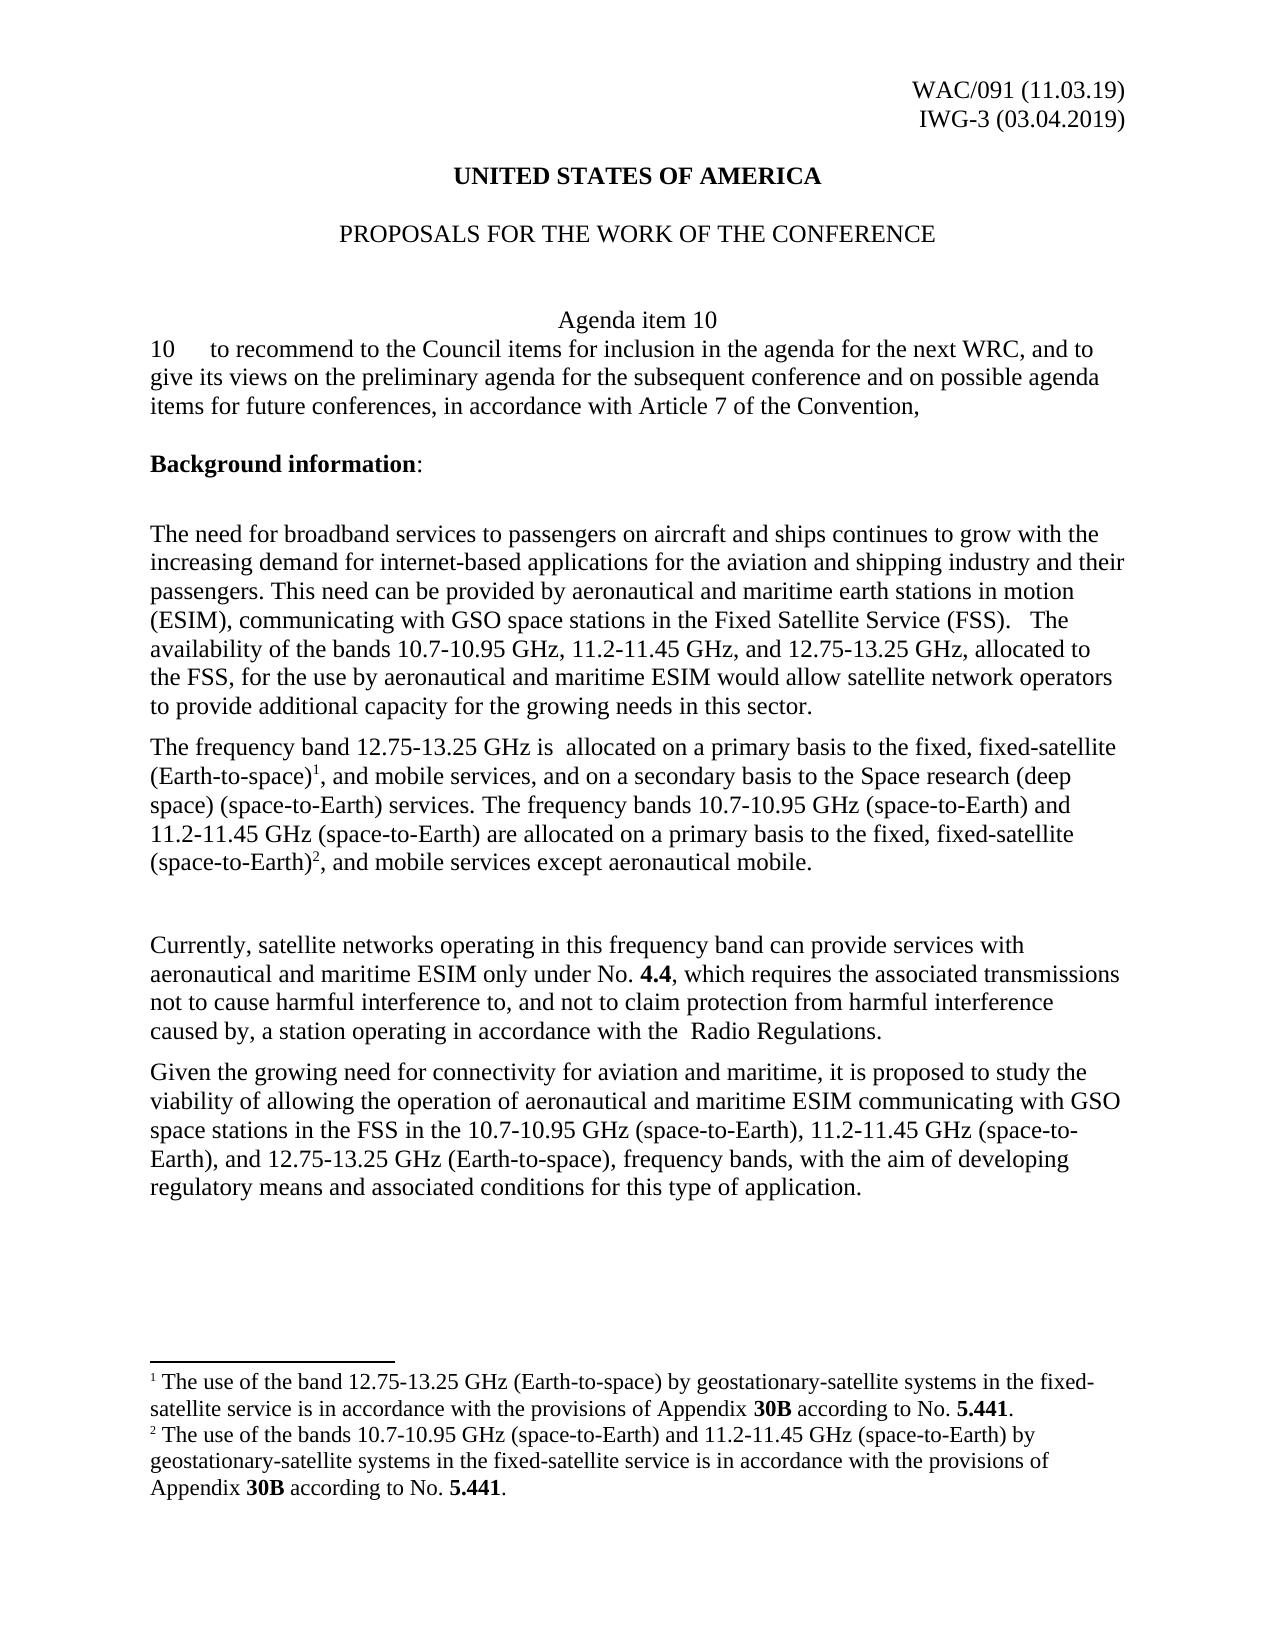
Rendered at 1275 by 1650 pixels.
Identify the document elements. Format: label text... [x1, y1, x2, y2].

text The frequency band 12.75-13.25 GHz is allocated on a primary basis to the fixed, fixed-satellite (Earth-to-space), and mobile services, and on a secondary basis to the Space research (deep space) (space-to-Earth) services. The frequency bands 10.7-10.95 GHz (space-to-Earth) and 11.2-11.45 GHz (space-to-Earth) are allocated on a primary basis to the fixed, fixed-satellite (space-to-Earth), and mobile services except aeronautical mobile. [150, 732, 1125, 876]
text 10 to recommend to the Council items for inclusion in the agenda for the next WRC, and to give its views on the preliminary agenda for the subsequent conference and on possible agenda items for future conferences, in accordance with Article 7 of the Convention, [150, 334, 1125, 420]
text Given the growing need for connectivity for aviation and maritime, it is proposed to study the viability of allowing the operation of aeronautical and maritime ESIM communicating with GSO space stations in the FSS in the 10.7-10.95 GHz (space-to-Earth), 11.2-11.45 GHz (space-to-Earth), and 12.75-13.25 GHz (Earth-to-space), frequency bands, with the aim of developing regulatory means and associated conditions for this type of application. [150, 1057, 1125, 1201]
subtitle PROPOSALS FOR THE WORK OF THE CONFERENCE [150, 219, 1125, 247]
subtitle UNITED STATES OF AMERICA [150, 161, 1125, 190]
text Agenda item 10 [150, 305, 1125, 334]
text Currently, satellite networks operating in this frequency band can provide services with aeronautical and maritime ESIM only under No. 4.4, which requires the associated transmissions not to cause harmful interference to, and not to claim protection from harmful interference caused by, a station operating in accordance with the Radio Regulations. [150, 930, 1125, 1045]
text The need for broadband services to passengers on aircraft and ships continues to grow with the increasing demand for internet-based applications for the aviation and shipping industry and their passengers. This need can be provided by aeronautical and maritime earth stations in motion (ESIM), communicating with GSO space stations in the Fixed Satellite Service (FSS). The availability of the bands 10.7-10.95 GHz, 11.2-11.45 GHz, and 12.75-13.25 GHz, allocated to the FSS, for the use by aeronautical and maritime ESIM would allow satellite network operators to provide additional capacity for the growing needs in this sector. [150, 519, 1125, 720]
text Background information: [150, 449, 1125, 477]
